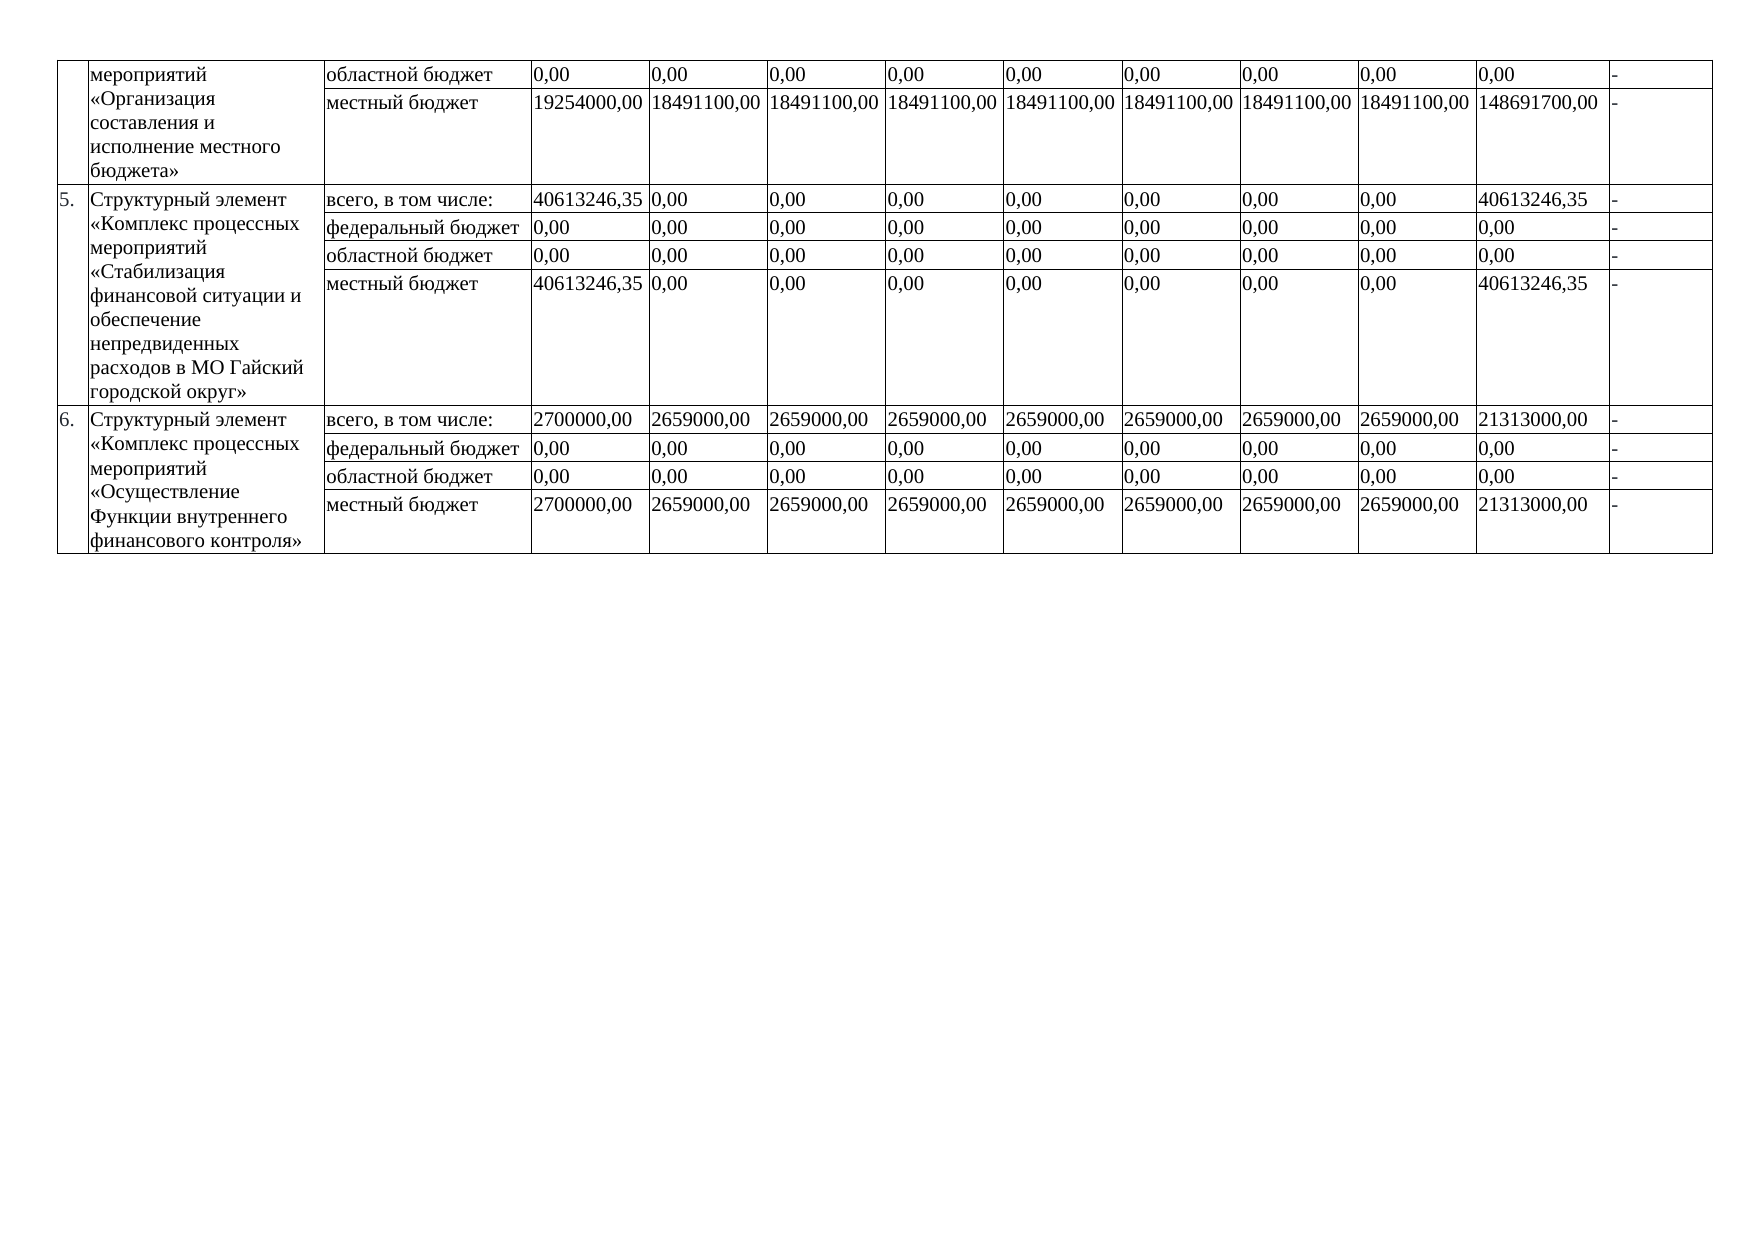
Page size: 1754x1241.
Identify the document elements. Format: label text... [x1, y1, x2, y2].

table_cell - [1610, 406, 1712, 433]
table_cell 2659000,00 [1359, 406, 1476, 433]
table_cell 18491100,00 [1241, 89, 1358, 184]
table_cell 2659000,00 [1359, 490, 1476, 553]
table_cell 0,00 [886, 241, 1003, 269]
table_cell областной бюджет [325, 462, 531, 489]
table_cell 2700000,00 [532, 406, 649, 433]
table_cell 0,00 [1359, 241, 1476, 269]
table_cell 19254000,00 [532, 89, 649, 184]
table_cell - [1610, 490, 1712, 553]
table_cell 0,00 [1477, 434, 1609, 461]
table_cell 2700000,00 [532, 490, 649, 553]
table_cell 40613246,35 [532, 270, 649, 405]
table_cell 0,00 [1477, 462, 1609, 489]
table_cell 0,00 [650, 462, 767, 489]
table_cell 0,00 [650, 241, 767, 269]
table_cell 0,00 [1359, 270, 1476, 405]
table_cell местный бюджет [325, 490, 531, 553]
table_cell 0,00 [1123, 61, 1240, 88]
table_cell 2659000,00 [886, 490, 1003, 553]
table_cell 0,00 [1241, 213, 1358, 240]
table_cell 0,00 [1359, 185, 1476, 212]
table_cell 0,00 [650, 61, 767, 88]
table_cell 40613246,35 [532, 185, 649, 212]
table_cell 40613246,35 [1477, 185, 1609, 212]
table_cell 18491100,00 [1123, 89, 1240, 184]
table_cell 0,00 [1241, 434, 1358, 461]
table_cell 0,00 [650, 185, 767, 212]
table_cell - [1610, 61, 1712, 88]
table_cell 2659000,00 [650, 406, 767, 433]
table_cell 0,00 [1477, 213, 1609, 240]
table_cell - [1610, 270, 1712, 405]
table_cell 0,00 [532, 462, 649, 489]
table_cell всего, в том числе: [325, 406, 531, 433]
table_cell 2659000,00 [1123, 490, 1240, 553]
table_cell 0,00 [768, 185, 885, 212]
table_cell 18491100,00 [1359, 89, 1476, 184]
table_cell - [1610, 185, 1712, 212]
table_cell 0,00 [532, 213, 649, 240]
table_cell 21313000,00 [1477, 406, 1609, 433]
table_cell местный бюджет [325, 89, 531, 184]
table_cell 0,00 [532, 241, 649, 269]
table_cell - [1610, 241, 1712, 269]
table_cell 2659000,00 [1241, 406, 1358, 433]
table_cell - [1610, 434, 1712, 461]
table_cell 0,00 [886, 213, 1003, 240]
table_cell 0,00 [1477, 61, 1609, 88]
table_cell 0,00 [1241, 270, 1358, 405]
table_cell 0,00 [1241, 462, 1358, 489]
table_cell 0,00 [886, 434, 1003, 461]
table_cell 0,00 [650, 213, 767, 240]
table_cell 0,00 [768, 213, 885, 240]
table_cell 0,00 [768, 434, 885, 461]
table_cell федеральный бюджет [325, 434, 531, 461]
table_cell 0,00 [532, 61, 649, 88]
table_cell 0,00 [768, 462, 885, 489]
table_cell 40613246,35 [1477, 270, 1609, 405]
table_cell 0,00 [1123, 270, 1240, 405]
table_cell 0,00 [1359, 61, 1476, 88]
table_cell 0,00 [1477, 241, 1609, 269]
table_cell 0,00 [1359, 213, 1476, 240]
table_cell 0,00 [886, 462, 1003, 489]
table_cell 0,00 [1241, 61, 1358, 88]
table_cell 2659000,00 [650, 490, 767, 553]
table_cell 0,00 [886, 61, 1003, 88]
table_cell 2659000,00 [1123, 406, 1240, 433]
table_cell 2659000,00 [1241, 490, 1358, 553]
table_cell 0,00 [1004, 270, 1122, 405]
table_cell 0,00 [1004, 213, 1122, 240]
table_cell 6. [58, 406, 88, 553]
table_cell 0,00 [1123, 213, 1240, 240]
table_cell 0,00 [1123, 434, 1240, 461]
table_cell 0,00 [768, 241, 885, 269]
table_cell 0,00 [650, 434, 767, 461]
table_cell Структурный элемент «Комплекс процессных мероприятий «Осуществление Функции внутреннего финансового контроля» [89, 406, 324, 553]
table_cell 0,00 [1004, 241, 1122, 269]
table_cell 2659000,00 [768, 490, 885, 553]
table_cell 0,00 [1123, 185, 1240, 212]
table_cell 0,00 [1359, 434, 1476, 461]
table_cell 0,00 [886, 270, 1003, 405]
table_cell 18491100,00 [886, 89, 1003, 184]
table_cell - [1610, 213, 1712, 240]
table_cell 0,00 [768, 270, 885, 405]
table_cell 18491100,00 [1004, 89, 1122, 184]
table_cell - [1610, 89, 1712, 184]
table_cell 0,00 [1004, 185, 1122, 212]
table_cell 2659000,00 [1004, 490, 1122, 553]
table_cell 0,00 [1123, 462, 1240, 489]
table_cell Структурный элемент «Комплекс процессных мероприятий «Стабилизация финансовой ситуации и обеспечение непредвиденных расходов в МО Гайский городской округ» [89, 185, 324, 405]
table_cell федеральный бюджет [325, 213, 531, 240]
table_cell 0,00 [650, 270, 767, 405]
table_cell 148691700,00 [1477, 89, 1609, 184]
table_cell всего, в том числе: [325, 185, 531, 212]
table_cell 18491100,00 [650, 89, 767, 184]
table_cell 0,00 [1359, 462, 1476, 489]
table_cell 0,00 [1004, 61, 1122, 88]
table_cell областной бюджет [325, 61, 531, 88]
table_cell 0,00 [532, 434, 649, 461]
table_cell 0,00 [1123, 241, 1240, 269]
table_cell 2659000,00 [886, 406, 1003, 433]
table_cell 18491100,00 [768, 89, 885, 184]
table_cell областной бюджет [325, 241, 531, 269]
table_cell 0,00 [1241, 185, 1358, 212]
table_cell - [1610, 462, 1712, 489]
table_cell местный бюджет [325, 270, 531, 405]
table_cell 2659000,00 [1004, 406, 1122, 433]
table_cell 0,00 [1004, 462, 1122, 489]
table_cell 0,00 [886, 185, 1003, 212]
table_cell 2659000,00 [768, 406, 885, 433]
table_cell 5. [58, 185, 88, 405]
table_cell 0,00 [1241, 241, 1358, 269]
table_cell 21313000,00 [1477, 490, 1609, 553]
table_cell 0,00 [1004, 434, 1122, 461]
table_cell 0,00 [768, 61, 885, 88]
